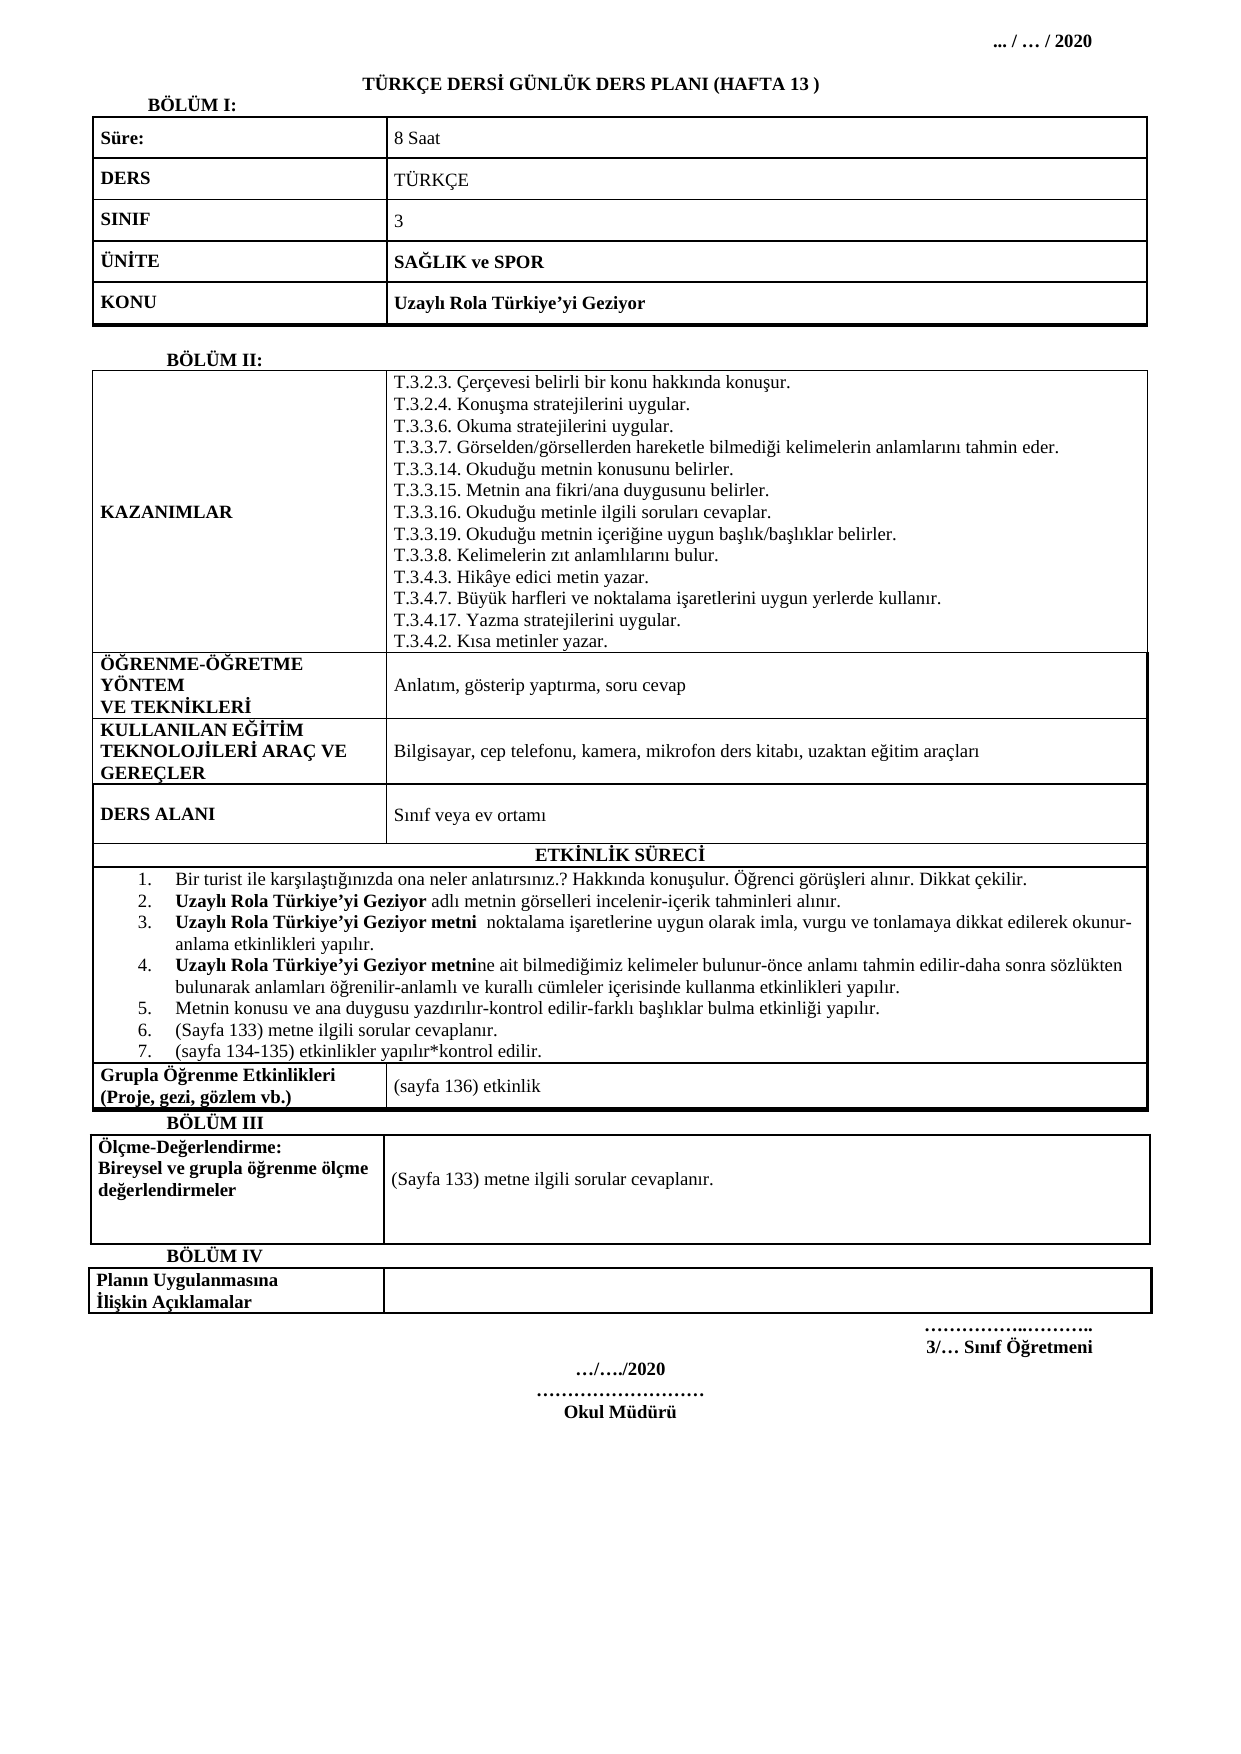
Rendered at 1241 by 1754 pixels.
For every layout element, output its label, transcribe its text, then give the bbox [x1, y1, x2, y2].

table_header (Sayfa 133) metne ilgili sorular cevaplanır. [385, 1136, 1149, 1243]
text BÖLÜM I: [148, 94, 1092, 116]
table_cell DERS [94, 159, 386, 198]
table_header 8 Saat [388, 118, 1146, 157]
table_cell ETKİNLİK SÜRECİ [94, 844, 1146, 866]
table_cell Uzaylı Rola Türkiye’yi Geziyor [388, 283, 1146, 323]
text …/…./2020 [148, 1357, 1092, 1379]
table_header Ölçme-Değerlendirme: Bireysel ve grupla öğrenme ölçme değerlendirmeler [92, 1136, 383, 1243]
table_cell TÜRKÇE [388, 159, 1146, 198]
text ……………..……….. [148, 1314, 1092, 1336]
table_cell Bir turist ile karşılaştığınızda ona neler anlatırsınız.? Hakkında konuşulur. Öğrenci görüşleri alınır. Dikkat çekilir. Uzaylı Rola Türkiye’yi Geziyor adlı metnin görselleri incelenir-içerik tahminleri alınır. Uzaylı Rola Türkiye’yi Geziyor metni noktalama işaretlerine uygun olarak imla, vurgu ve tonlamaya dikkat edilerek okunur- anlama etkinlikleri yapılır. Uzaylı Rola Türkiye’yi Geziyor metnine ait bilmediğimiz kelimeler bulunur-önce anlamı tahmin edilir-daha sonra sözlükten bulunarak anlamları öğrenilir-anlamlı ve kurallı cümleler içerisinde kullanma etkinlikleri yapılır. Metnin konusu ve ana duygusu yazdırılır-kontrol edilir-farklı başlıklar bulma etkinliği yapılır. (Sayfa 133) metne ilgili sorular cevaplanır. (sayfa 134-135) etkinlikler yapılır*kontrol edilir. [94, 868, 1146, 1062]
table_cell Sınıf veya ev ortamı [387, 785, 1146, 843]
table_cell ÜNİTE [94, 242, 386, 281]
text Okul Müdürü [148, 1401, 1092, 1422]
table_cell (sayfa 136) etkinlik [387, 1064, 1146, 1107]
table_cell KULLANILAN EĞİTİM TEKNOLOJİLERİ ARAÇ VE GEREÇLER [93, 719, 386, 783]
text ……………………… [148, 1379, 1092, 1401]
table_header T.3.2.3. Çerçevesi belirli bir konu hakkında konuşur. T.3.2.4. Konuşma stratejilerini uygular. T.3.3.6. Okuma stratejilerini uygular. T.3.3.7. Görselden/görsellerden hareketle bilmediği kelimelerin anlamlarını tahmin eder. T.3.3.14. Okuduğu metnin konusunu belirler. T.3.3.15. Metnin ana fikri/ana duygusunu belirler. T.3.3.16. Okuduğu metinle ilgili soruları cevaplar. T.3.3.19. Okuduğu metnin içeriğine uygun başlık/başlıklar belirler. T.3.3.8. Kelimelerin zıt anlamlılarını bulur. T.3.4.3. Hikâye edici metin yazar. T.3.4.7. Büyük harfleri ve noktalama işaretlerini uygun yerlerde kullanır. T.3.4.17. Yazma stratejilerini uygular. T.3.4.2. Kısa metinler yazar. [387, 371, 1147, 652]
table_cell SAĞLIK ve SPOR [388, 242, 1146, 281]
table_cell Anlatım, gösterip yaptırma, soru cevap [387, 653, 1146, 717]
text 3/… Sınıf Öğretmeni [148, 1336, 1092, 1357]
subtitle BÖLÜM III [148, 1112, 1092, 1133]
text ... / … / 2020 [148, 29, 1092, 51]
table_cell SINIF [94, 200, 386, 240]
table_header [385, 1269, 1150, 1312]
subtitle BÖLÜM IV [148, 1245, 1092, 1267]
table_cell KONU [94, 283, 386, 323]
table_cell Grupla Öğrenme Etkinlikleri (Proje, gezi, gözlem vb.) [94, 1064, 386, 1107]
table_cell 3 [388, 200, 1146, 240]
table_header KAZANIMLAR [93, 371, 386, 652]
table_cell Bilgisayar, cep telefonu, kamera, mikrofon ders kitabı, uzaktan eğitim araçları [387, 719, 1146, 783]
table_cell DERS ALANI [94, 785, 386, 843]
text TÜRKÇE DERSİ GÜNLÜK DERS PLANI (HAFTA 13 ) [148, 73, 1092, 94]
table_header Süre: [94, 118, 386, 157]
text BÖLÜM II: [148, 349, 1092, 370]
table_cell ÖĞRENME-ÖĞRETME YÖNTEM VE TEKNİKLERİ [93, 653, 386, 717]
table_header Planın Uygulanmasına İlişkin Açıklamalar [90, 1269, 383, 1312]
